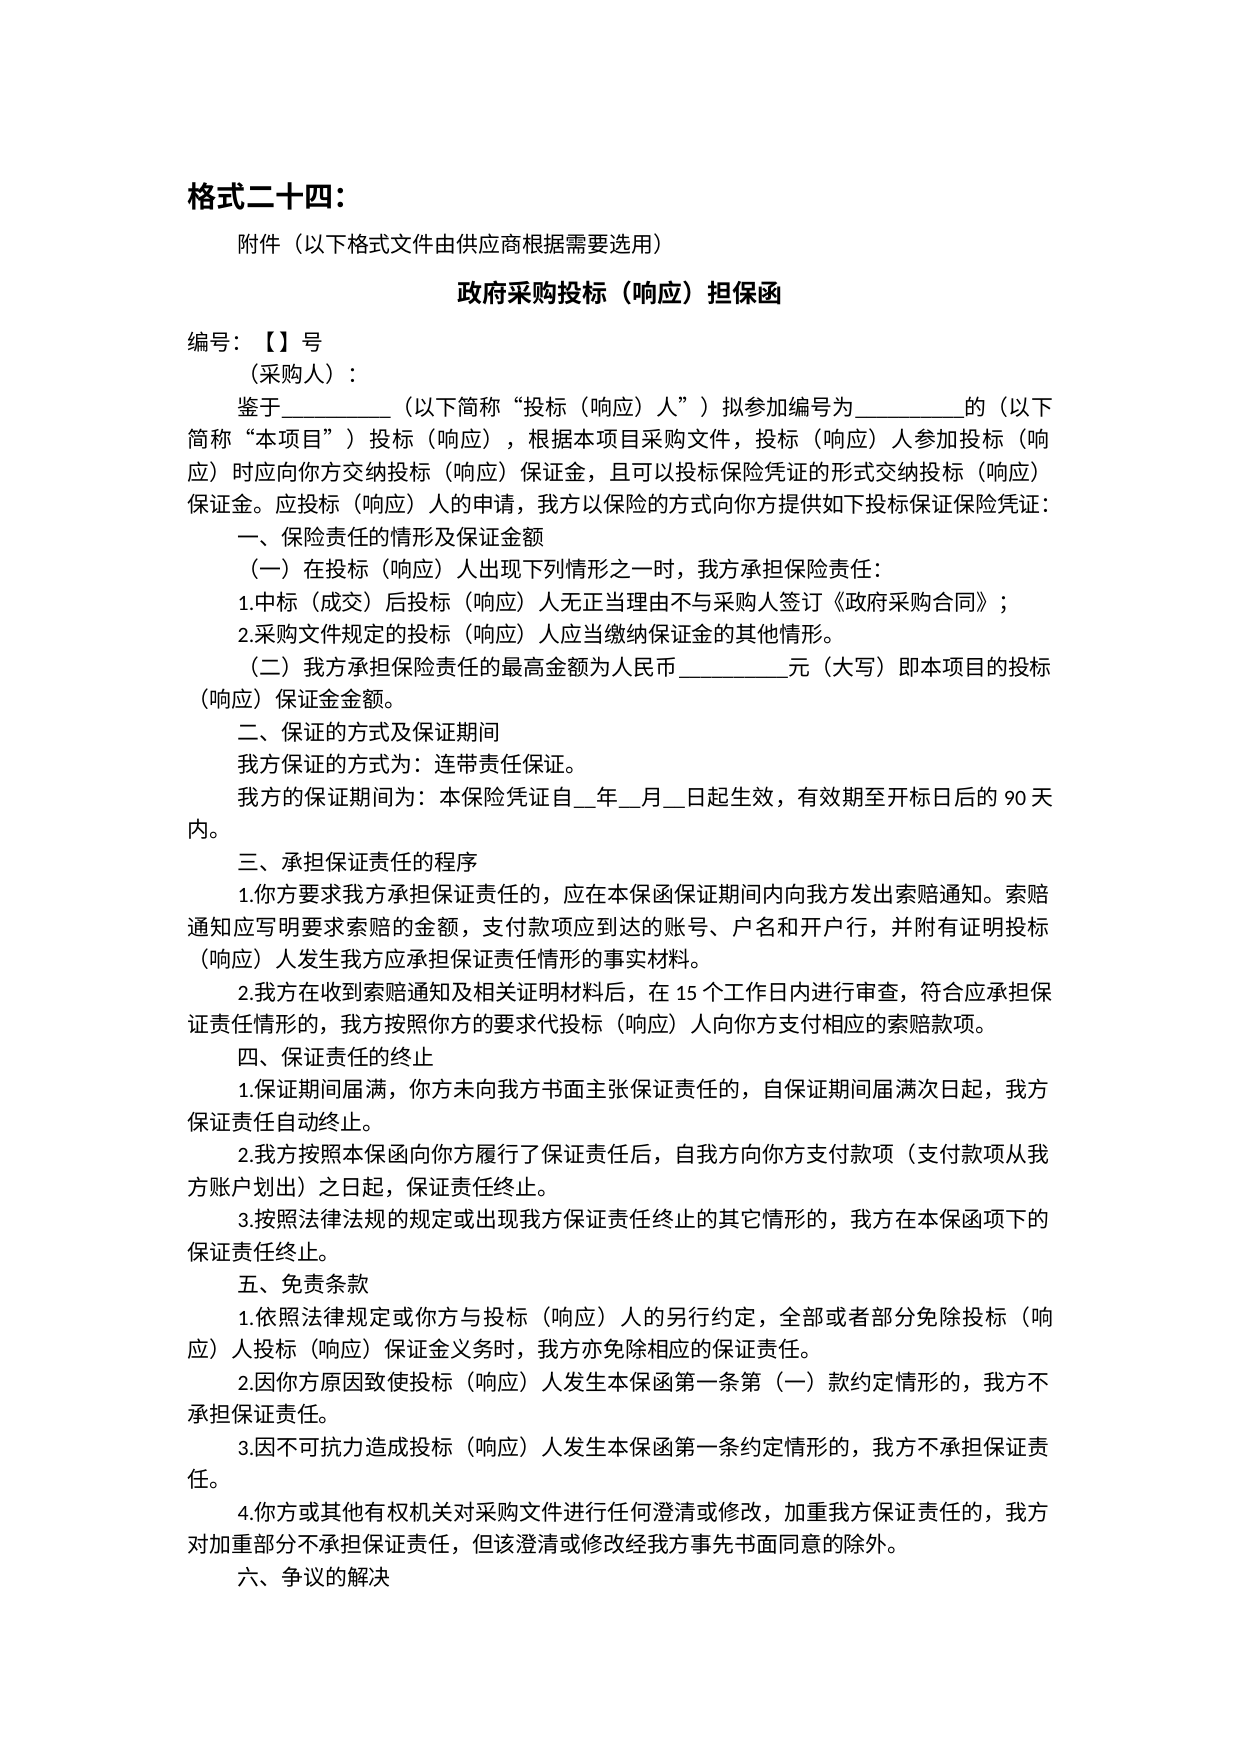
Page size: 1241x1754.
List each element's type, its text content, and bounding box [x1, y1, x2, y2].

text 六、争议的解决 [187, 1559, 1053, 1592]
text 我方保证的方式为：连带责任保证。 [187, 747, 1053, 779]
text 三、承担保证责任的程序 [187, 844, 1053, 877]
text 1.保证期间届满，你方未向我方书面主张保证责任的，自保证期间届满次日起，我方保证责任自动终止。 [187, 1072, 1053, 1137]
text 3.按照法律法规的规定或出现我方保证责任终止的其它情形的，我方在本保函项下的保证责任终止。 [187, 1202, 1053, 1267]
text 格式二十四： [187, 162, 1053, 227]
text 我方的保证期间为：本保险凭证自__年__月__日起生效，有效期至开标日后的90天内。 [187, 779, 1053, 844]
text 1.你方要求我方承担保证责任的，应在本保函保证期间内向我方发出索赔通知。索赔通知应写明要求索赔的金额，支付款项应到达的账号、户名和开户行，并附有证明投标（响应）人发生我方应承担保证责任情形的事实材料。 [187, 877, 1053, 974]
text 二、保证的方式及保证期间 [187, 714, 1053, 747]
text 编号：【 】号 [187, 324, 1053, 357]
text 政府采购投标（响应）担保函 [187, 259, 1053, 324]
text 附件（以下格式文件由供应商根据需要选用） [187, 227, 1053, 259]
text 2.采购文件规定的投标（响应）人应当缴纳保证金的其他情形。 [187, 617, 1053, 649]
text 2.因你方原因致使投标（响应）人发生本保函第一条第（一）款约定情形的，我方不承担保证责任。 [187, 1364, 1053, 1429]
text 1.依照法律规定或你方与投标（响应）人的另行约定，全部或者部分免除投标（响应）人投标（响应）保证金义务时，我方亦免除相应的保证责任。 [187, 1299, 1053, 1364]
text 五、免责条款 [187, 1267, 1053, 1299]
text （一）在投标（响应）人出现下列情形之一时，我方承担保险责任： [187, 552, 1053, 584]
text 4.你方或其他有权机关对采购文件进行任何澄清或修改，加重我方保证责任的，我方对加重部分不承担保证责任，但该澄清或修改经我方事先书面同意的除外。 [187, 1494, 1053, 1559]
text 鉴于__________（以下简称“投标（响应）人”）拟参加编号为__________的（以下简称“本项目”）投标（响应），根据本项目采购文件，投标（响应）人参加投标（响应）时应向你方交纳投标（响应）保证金，且可以投标保险凭证的形式交纳投标（响应）保证金。应投标（响应）人的申请，我方以保险的方式向你方提供如下投标保证保险凭证： [187, 389, 1053, 519]
text 1.中标（成交）后投标（响应）人无正当理由不与采购人签订《政府采购合同》； [187, 584, 1053, 617]
text （二）我方承担保险责任的最高金额为人民币__________元（大写）即本项目的投标（响应）保证金金额。 [187, 649, 1053, 714]
text （采购人）： [187, 357, 1053, 389]
text 四、保证责任的终止 [187, 1039, 1053, 1072]
text 3.因不可抗力造成投标（响应）人发生本保函第一条约定情形的，我方不承担保证责任。 [187, 1429, 1053, 1494]
text 2.我方在收到索赔通知及相关证明材料后，在15个工作日内进行审查，符合应承担保证责任情形的，我方按照你方的要求代投标（响应）人向你方支付相应的索赔款项。 [187, 974, 1053, 1039]
text 一、保险责任的情形及保证金额 [187, 519, 1053, 552]
text 2.我方按照本保函向你方履行了保证责任后，自我方向你方支付款项（支付款项从我方账户划出）之日起，保证责任终止。 [187, 1137, 1053, 1202]
